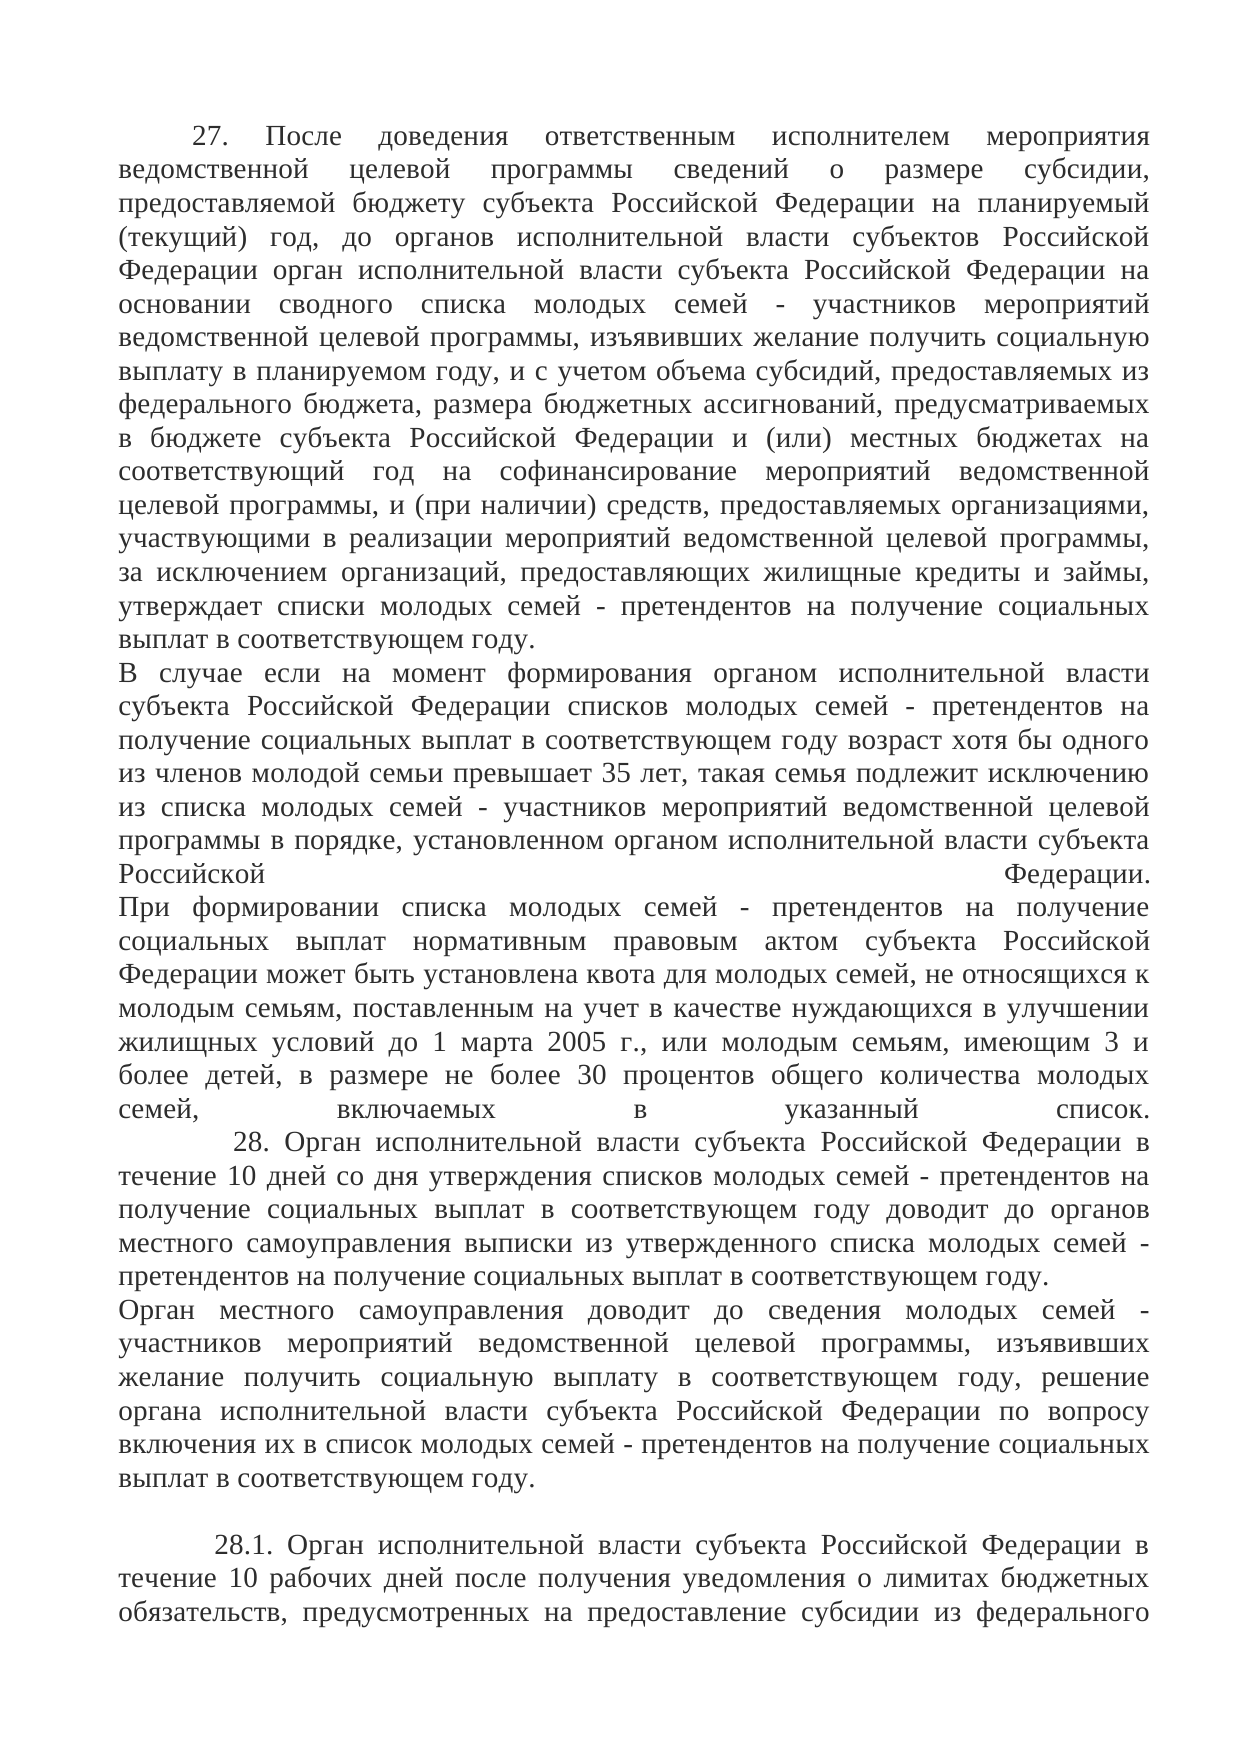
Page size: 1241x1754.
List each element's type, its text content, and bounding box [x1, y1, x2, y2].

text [118, 1493, 1152, 1627]
text Орган местного самоуправления доводит до сведения молодых семей - участников мероприятий ведомственной целевой программы, изъявивших желание получить социальную выплату в соответствующем году, решение органа исполнительной власти субъекта Российской Федерации по вопросу включения их в список молодых семей - претендентов на получение социальных выплат в соответствующем году. [118, 1292, 1152, 1493]
text 27. После доведения ответственным исполнителем мероприятия ведомственной целевой программы сведений о размере субсидии, предоставляемой бюджету субъекта Российской Федерации на планируемый (текущий) год, до органов исполнительной власти субъектов Российской Федерации орган исполнительной власти субъекта Российской Федерации на основании сводного списка молодых семей - участников мероприятий ведомственной целевой программы, изъявивших желание получить социальную выплату в планируемом году, и с учетом объема субсидий, предоставляемых из федерального бюджета, размера бюджетных ассигнований, предусматриваемых в бюджете субъекта Российской Федерации и (или) местных бюджетах на соответствующий год на софинансирование мероприятий ведомственной целевой программы, и (при наличии) средств, предоставляемых организациями, участвующими в реализации мероприятий ведомственной целевой программы, за исключением организаций, предоставляющих жилищные кредиты и займы, утверждает списки молодых семей - претендентов на получение социальных выплат в соответствующем году. [118, 118, 1152, 655]
text В случае если на момент формирования органом исполнительной власти субъекта Российской Федерации списков молодых семей - претендентов на получение социальных выплат в соответствующем году возраст хотя бы одного из членов молодой семьи превышает 35 лет, такая семья подлежит исключению из списка молодых семей - участников мероприятий ведомственной целевой программы в порядке, установленном органом исполнительной власти субъекта Российской Федерации. При формировании списка молодых семей - претендентов на получение социальных выплат нормативным правовым актом субъекта Российской Федерации может быть установлена квота для молодых семей, не относящихся к молодым семьям, поставленным на учет в качестве нуждающихся в улучшении жилищных условий до 1 марта 2005 г., или молодым семьям, имеющим 3 и более детей, в размере не более 30 процентов общего количества молодых семей, включаемых в указанный список. 28. Орган исполнительной власти субъекта Российской Федерации в течение 10 дней со дня утверждения списков молодых семей - претендентов на получение социальных выплат в соответствующем году доводит до органов местного самоуправления выписки из утвержденного списка молодых семей - претендентов на получение социальных выплат в соответствующем году. [118, 655, 1152, 1292]
